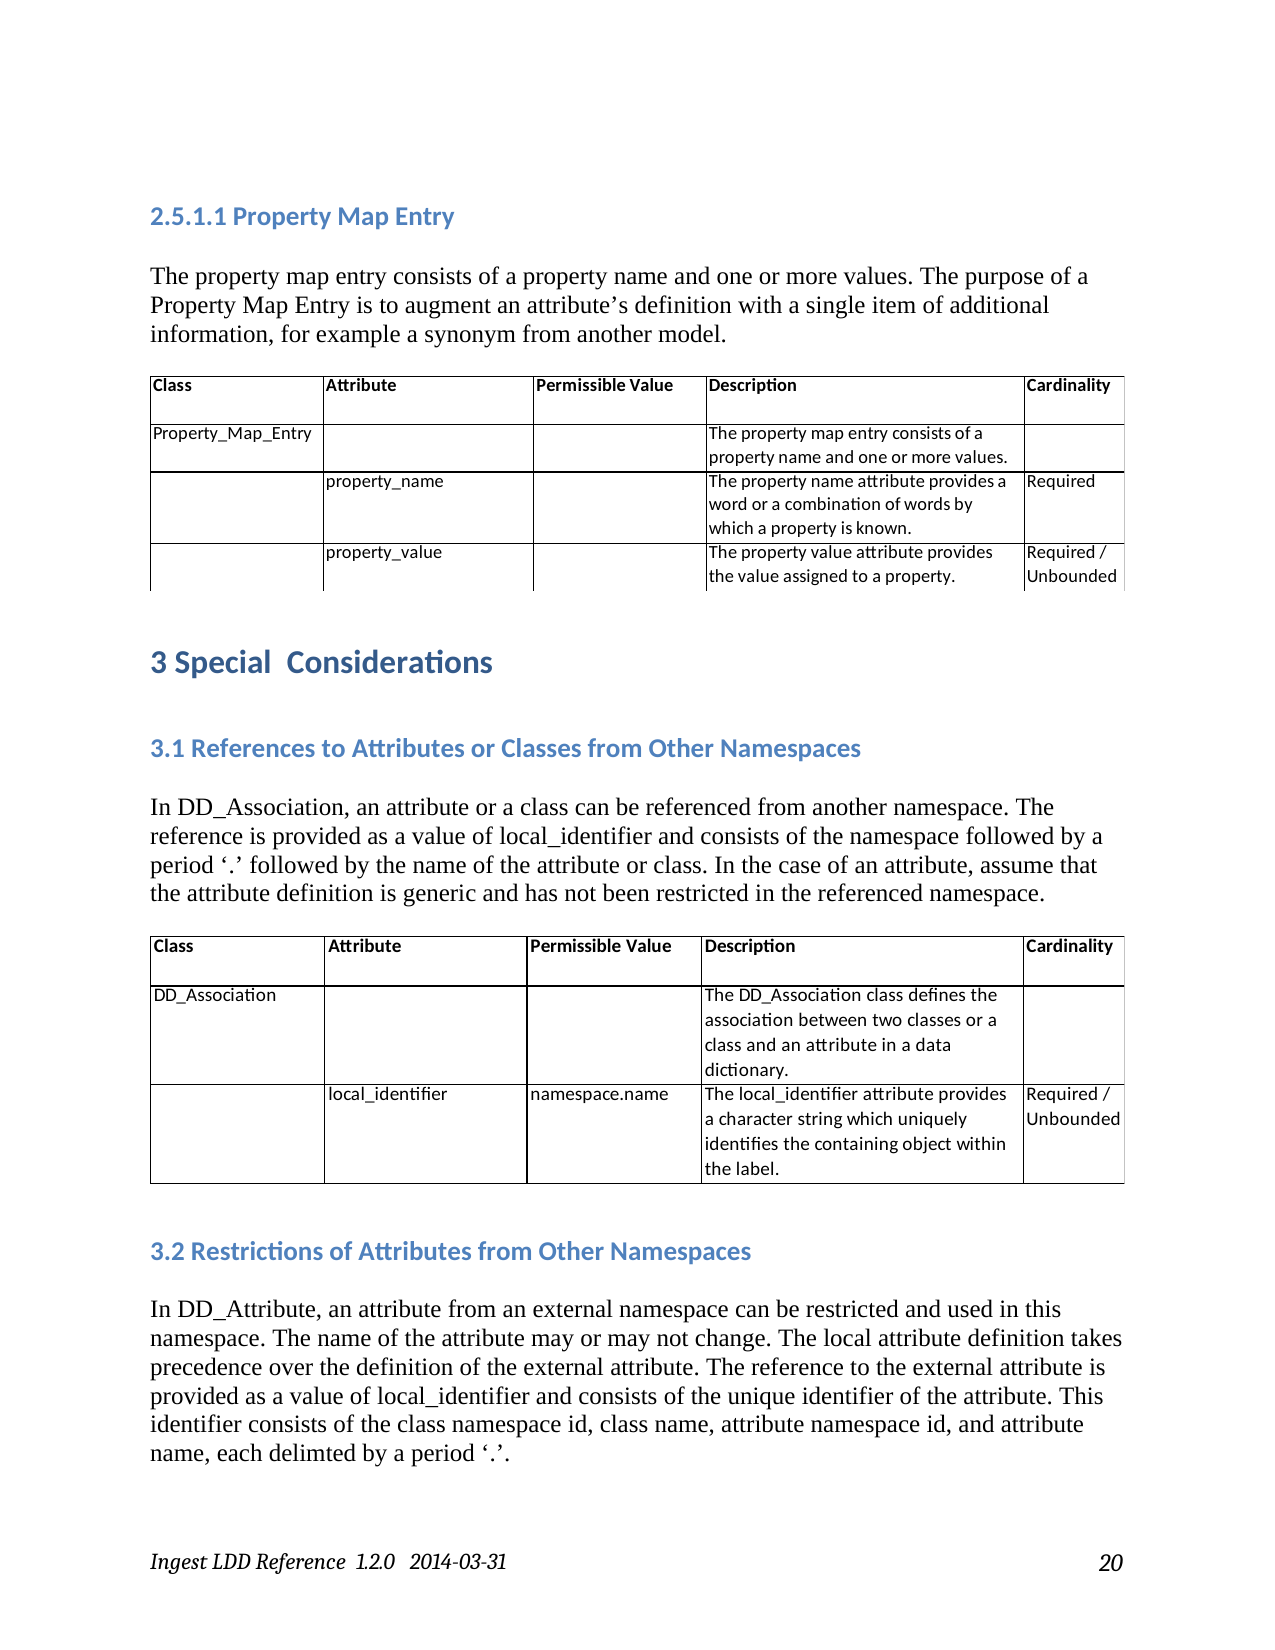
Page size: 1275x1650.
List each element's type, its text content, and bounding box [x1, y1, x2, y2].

subtitle 2.5.1.1 Property Map Entry [150, 199, 1125, 233]
text The property map entry consists of a property name and one or more values. The purpose of a Property Map Entry is to augment an attribute’s definition with a single item of additional information, for example a synonym from another model. [150, 261, 1125, 348]
subtitle 3 Special Considerations [150, 641, 1125, 682]
subtitle 3.1 References to Attributes or Classes from Other Namespaces [150, 732, 1125, 765]
subtitle 3.2 Restrictions of Attributes from Other Namespaces [150, 1234, 1125, 1267]
list In DD_Association, an attribute or a class can be referenced from another namespace. The reference is provided as a value of local_identifier and consists of the namespace followed by a period ‘.’ followed by the name of the attribute or class. In the case of an attribute, assume that the attribute definition is generic and has not been restricted in the referenced namespace. [150, 792, 1125, 907]
list In DD_Attribute, an attribute from an external namespace can be restricted and used in this namespace. The name of the attribute may or may not change. The local attribute definition takes precedence over the definition of the external attribute. The reference to the external attribute is provided as a value of local_identifier and consists of the unique identifier of the attribute. This identifier consists of the class namespace id, class name, attribute namespace id, and attribute name, each delimted by a period ‘.’. [150, 1294, 1125, 1467]
